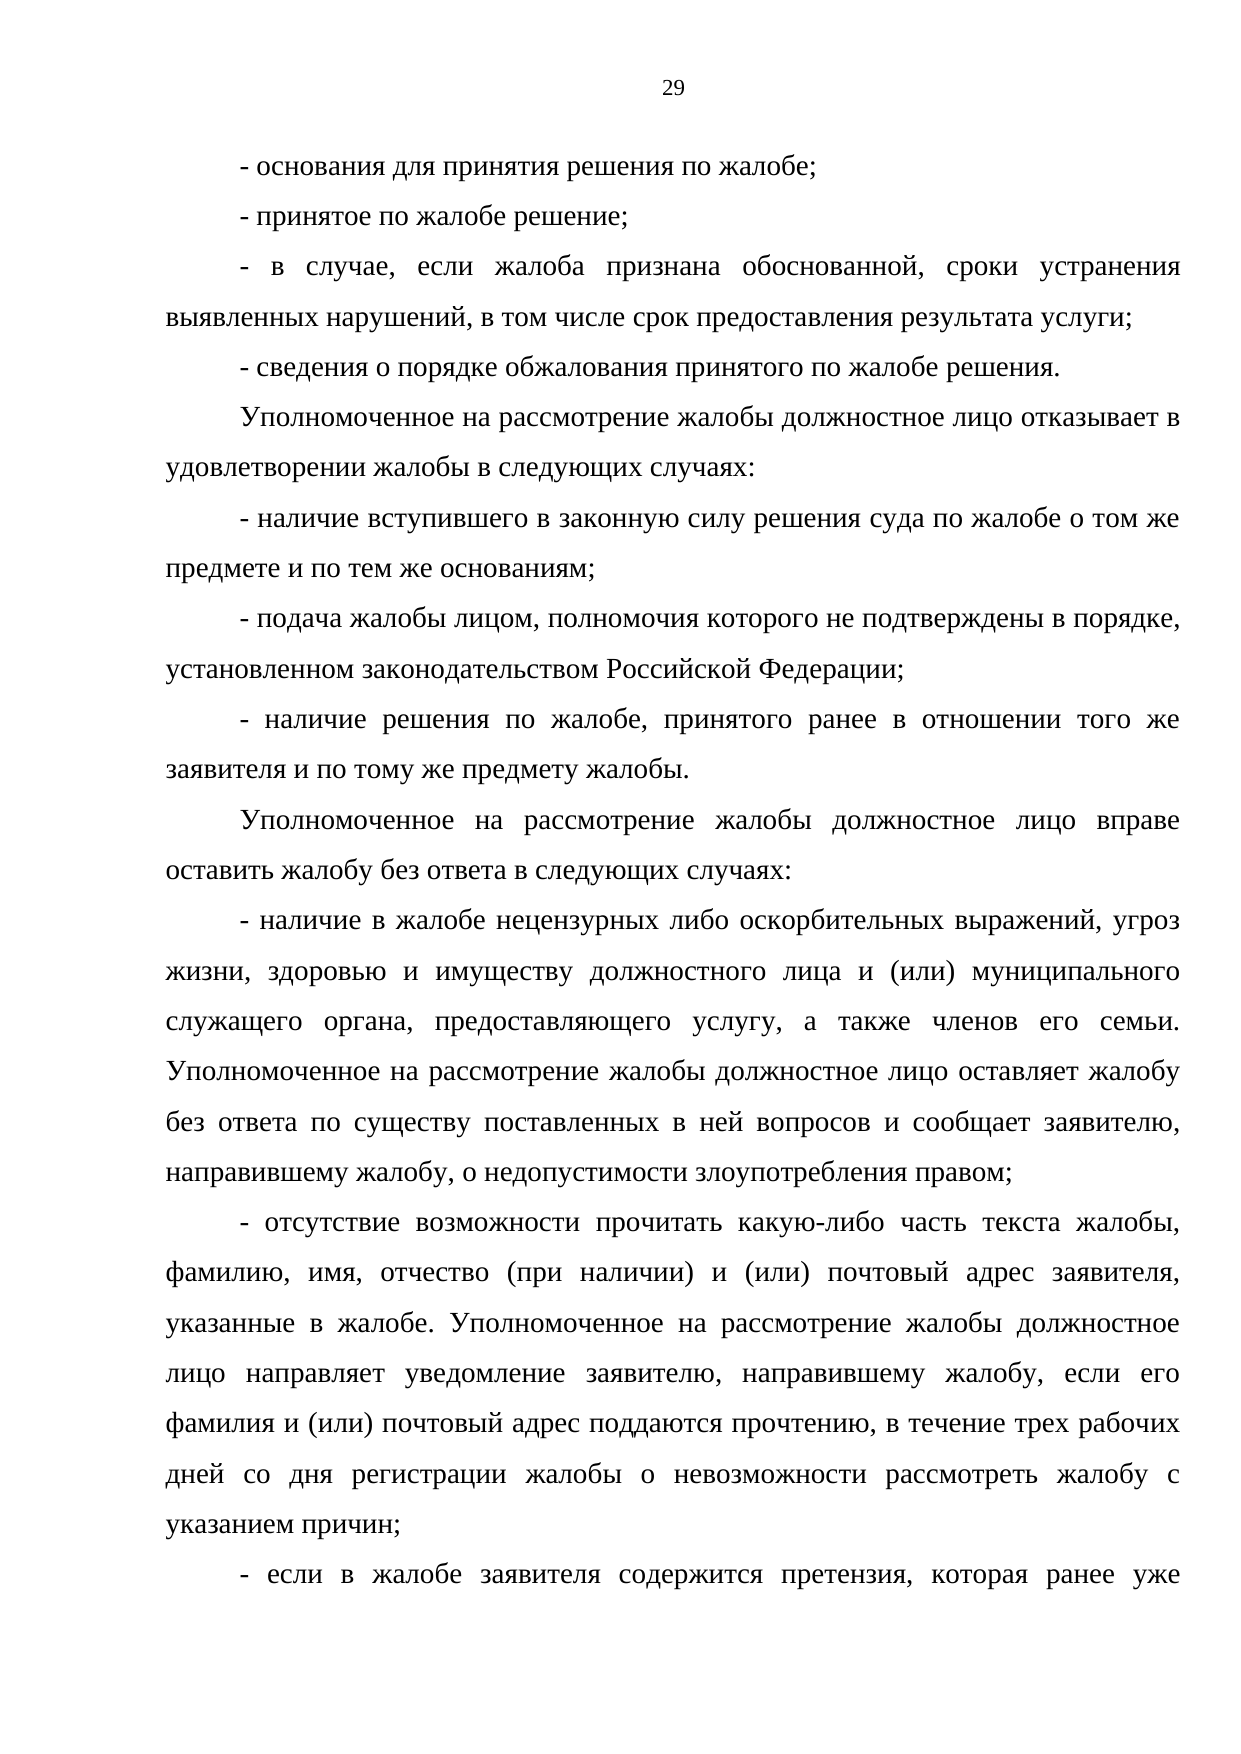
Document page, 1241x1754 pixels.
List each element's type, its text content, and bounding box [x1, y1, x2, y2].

text Уполномоченное на рассмотрение жалобы должностное лицо вправе оставить жалобу без ответа в следующих случаях: [165, 802, 1181, 886]
text - наличие вступившего в законную силу решения суда по жалобе о том же предмете и по тем же основаниям; [165, 500, 1181, 584]
text - подача жалобы лицом, полномочия которого не подтверждены в порядке, установленном законодательством Российской Федерации; [165, 601, 1181, 684]
text Уполномоченное на рассмотрение жалобы должностное лицо отказывает в удовлетворении жалобы в следующих случаях: [165, 399, 1181, 483]
text - наличие решения по жалобе, принятого ранее в отношении того же заявителя и по тому же предмету жалобы. [165, 701, 1181, 785]
text - отсутствие возможности прочитать какую-либо часть текста жалобы, фамилию, имя, отчество (при наличии) и (или) почтовый адрес заявителя, указанные в жалобе. Уполномоченное на рассмотрение жалобы должностное лицо направляет уведомление заявителю, направившему жалобу, если его фамилия и (или) почтовый адрес поддаются прочтению, в течение трех рабочих дней со дня регистрации жалобы о невозможности рассмотреть жалобу с указанием причин; [165, 1204, 1181, 1540]
text - наличие в жалобе нецензурных либо оскорбительных выражений, угроз жизни, здоровью и имуществу должностного лица и (или) муниципального служащего органа, предоставляющего услугу, а также членов его семьи. Уполномоченное на рассмотрение жалобы должностное лицо оставляет жалобу без ответа по существу поставленных в ней вопросов и сообщает заявителю, направившему жалобу, о недопустимости злоупотребления правом; [165, 902, 1181, 1187]
text - основания для принятия решения по жалобе; [165, 148, 1181, 181]
text - сведения о порядке обжалования принятого по жалобе решения. [165, 349, 1181, 382]
text - принятое по жалобе решение; [165, 198, 1181, 232]
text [165, 1556, 1181, 1590]
text - в случае, если жалоба признана обоснованной, сроки устранения выявленных нарушений, в том числе срок предоставления результата услуги; [165, 248, 1181, 332]
